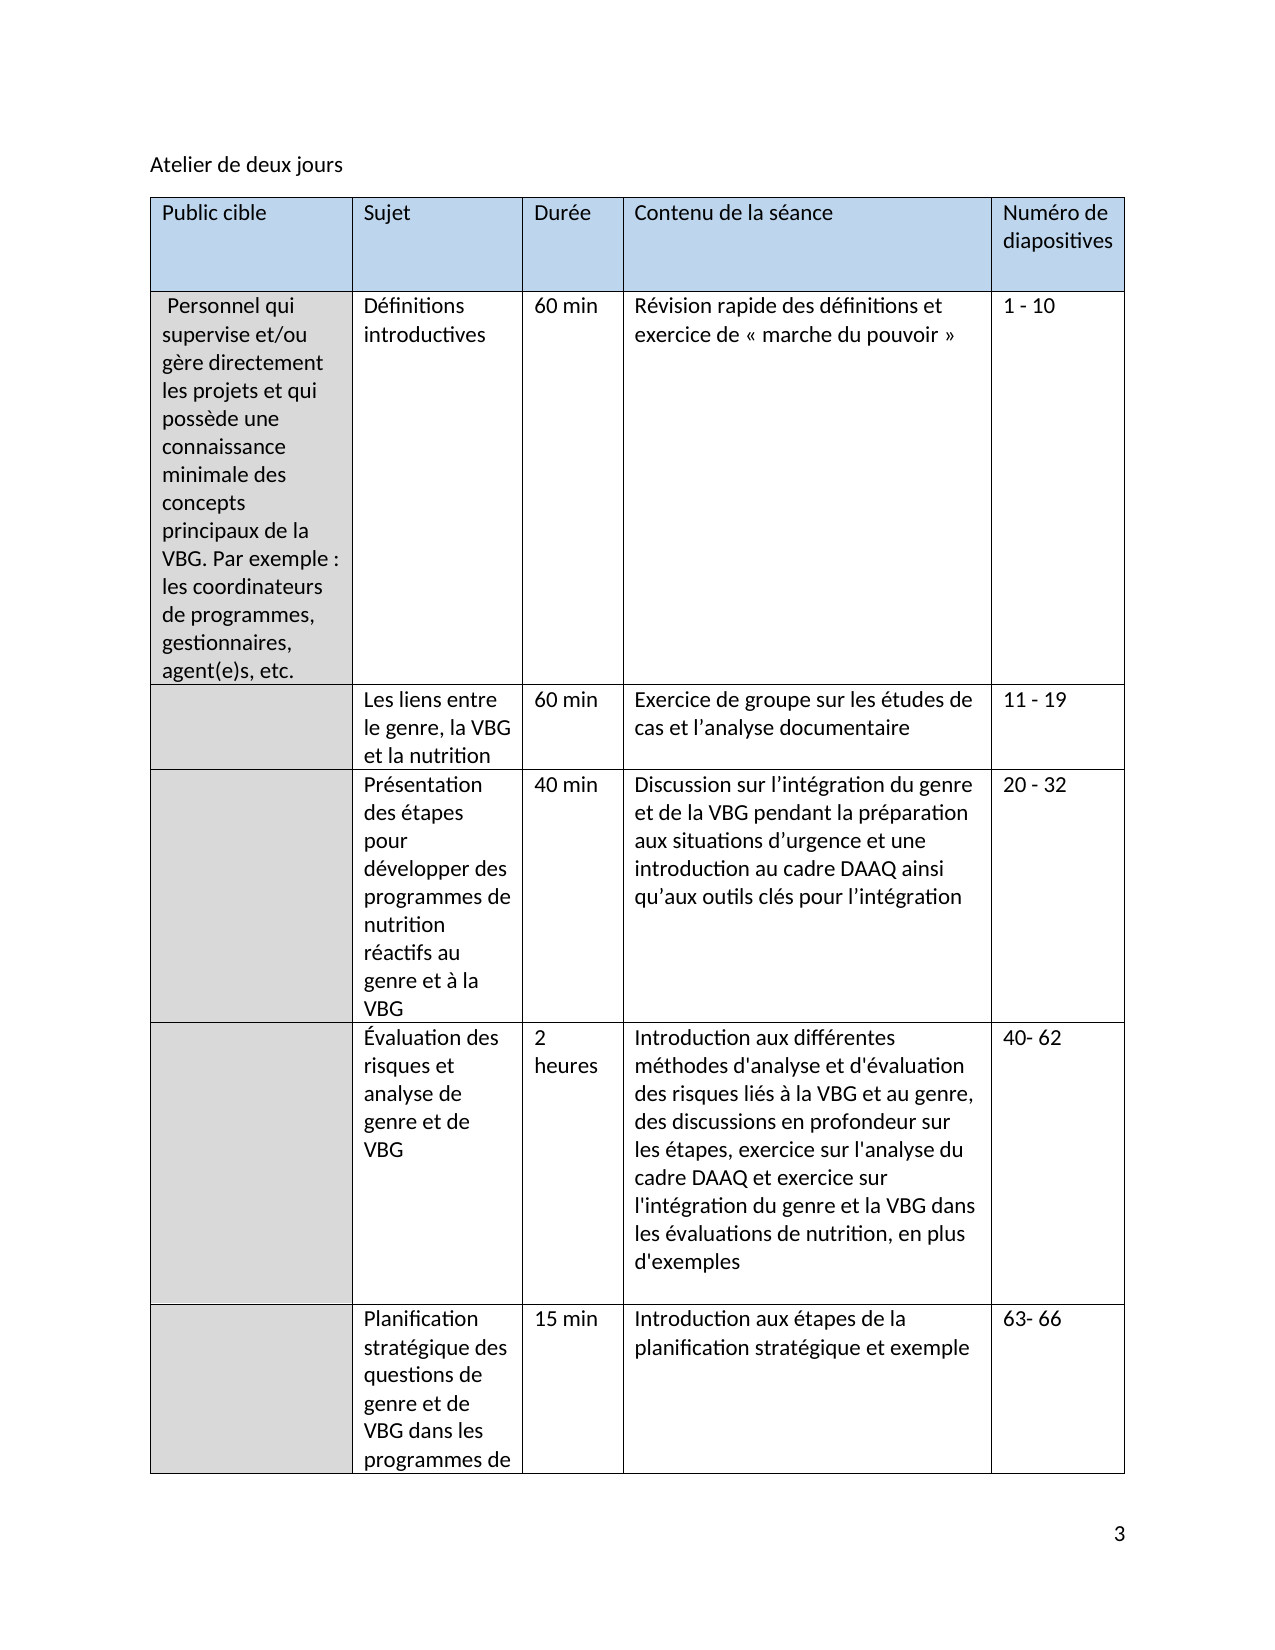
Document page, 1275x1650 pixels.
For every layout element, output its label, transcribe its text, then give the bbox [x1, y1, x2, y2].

table_header Numéro de diapositives [992, 198, 1124, 291]
text Atelier de deux jours [150, 150, 1125, 178]
table_cell 11 - 19 [992, 685, 1124, 769]
table_cell [151, 685, 352, 769]
table_cell Personnel qui supervise et/ou gère directement les projets et qui possède une connaissance minimale des concepts principaux de la VBG. Par exemple : les coordinateurs de programmes, gestionnaires, agent(e)s, etc. [151, 292, 352, 684]
table_cell Évaluation des risques et analyse de genre et de VBG [353, 1023, 522, 1303]
table_cell Introduction aux différentes méthodes d'analyse et d'évaluation des risques liés à la VBG et au genre, des discussions en profondeur sur les étapes, exercice sur l'analyse du cadre DAAQ et exercice sur l'intégration du genre et la VBG dans les évaluations de nutrition, en plus d'exemples [624, 1023, 991, 1303]
table_cell 63- 66 [992, 1305, 1124, 1473]
table_cell Exercice de groupe sur les études de cas et l’analyse documentaire [624, 685, 991, 769]
table_cell Définitions introductives [353, 292, 522, 684]
table_cell 2 heures [523, 1023, 623, 1303]
table_cell Les liens entre le genre, la VBG et la nutrition [353, 685, 522, 769]
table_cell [353, 1305, 522, 1473]
table_header Durée [523, 198, 623, 291]
table_cell [151, 1023, 352, 1303]
table_header Public cible [151, 198, 352, 291]
table_cell 40- 62 [992, 1023, 1124, 1303]
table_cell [624, 1305, 991, 1473]
table_cell 15 min [523, 1305, 623, 1473]
table_header Sujet [353, 198, 522, 291]
table_cell Discussion sur l’intégration du genre et de la VBG pendant la préparation aux situations d’urgence et une introduction au cadre DAAQ ainsi qu’aux outils clés pour l’intégration [624, 770, 991, 1022]
table_cell 1 - 10 [992, 292, 1124, 684]
table_header Contenu de la séance [624, 198, 991, 291]
table_cell [151, 1305, 352, 1473]
table_cell 60 min [523, 685, 623, 769]
table_cell 40 min [523, 770, 623, 1022]
table_cell Révision rapide des définitions et exercice de « marche du pouvoir » [624, 292, 991, 684]
table_cell 60 min [523, 292, 623, 684]
table_cell [151, 770, 352, 1022]
table_cell Présentation des étapes pour développer des programmes de nutrition réactifs au genre et à la VBG [353, 770, 522, 1022]
table_cell 20 - 32 [992, 770, 1124, 1022]
